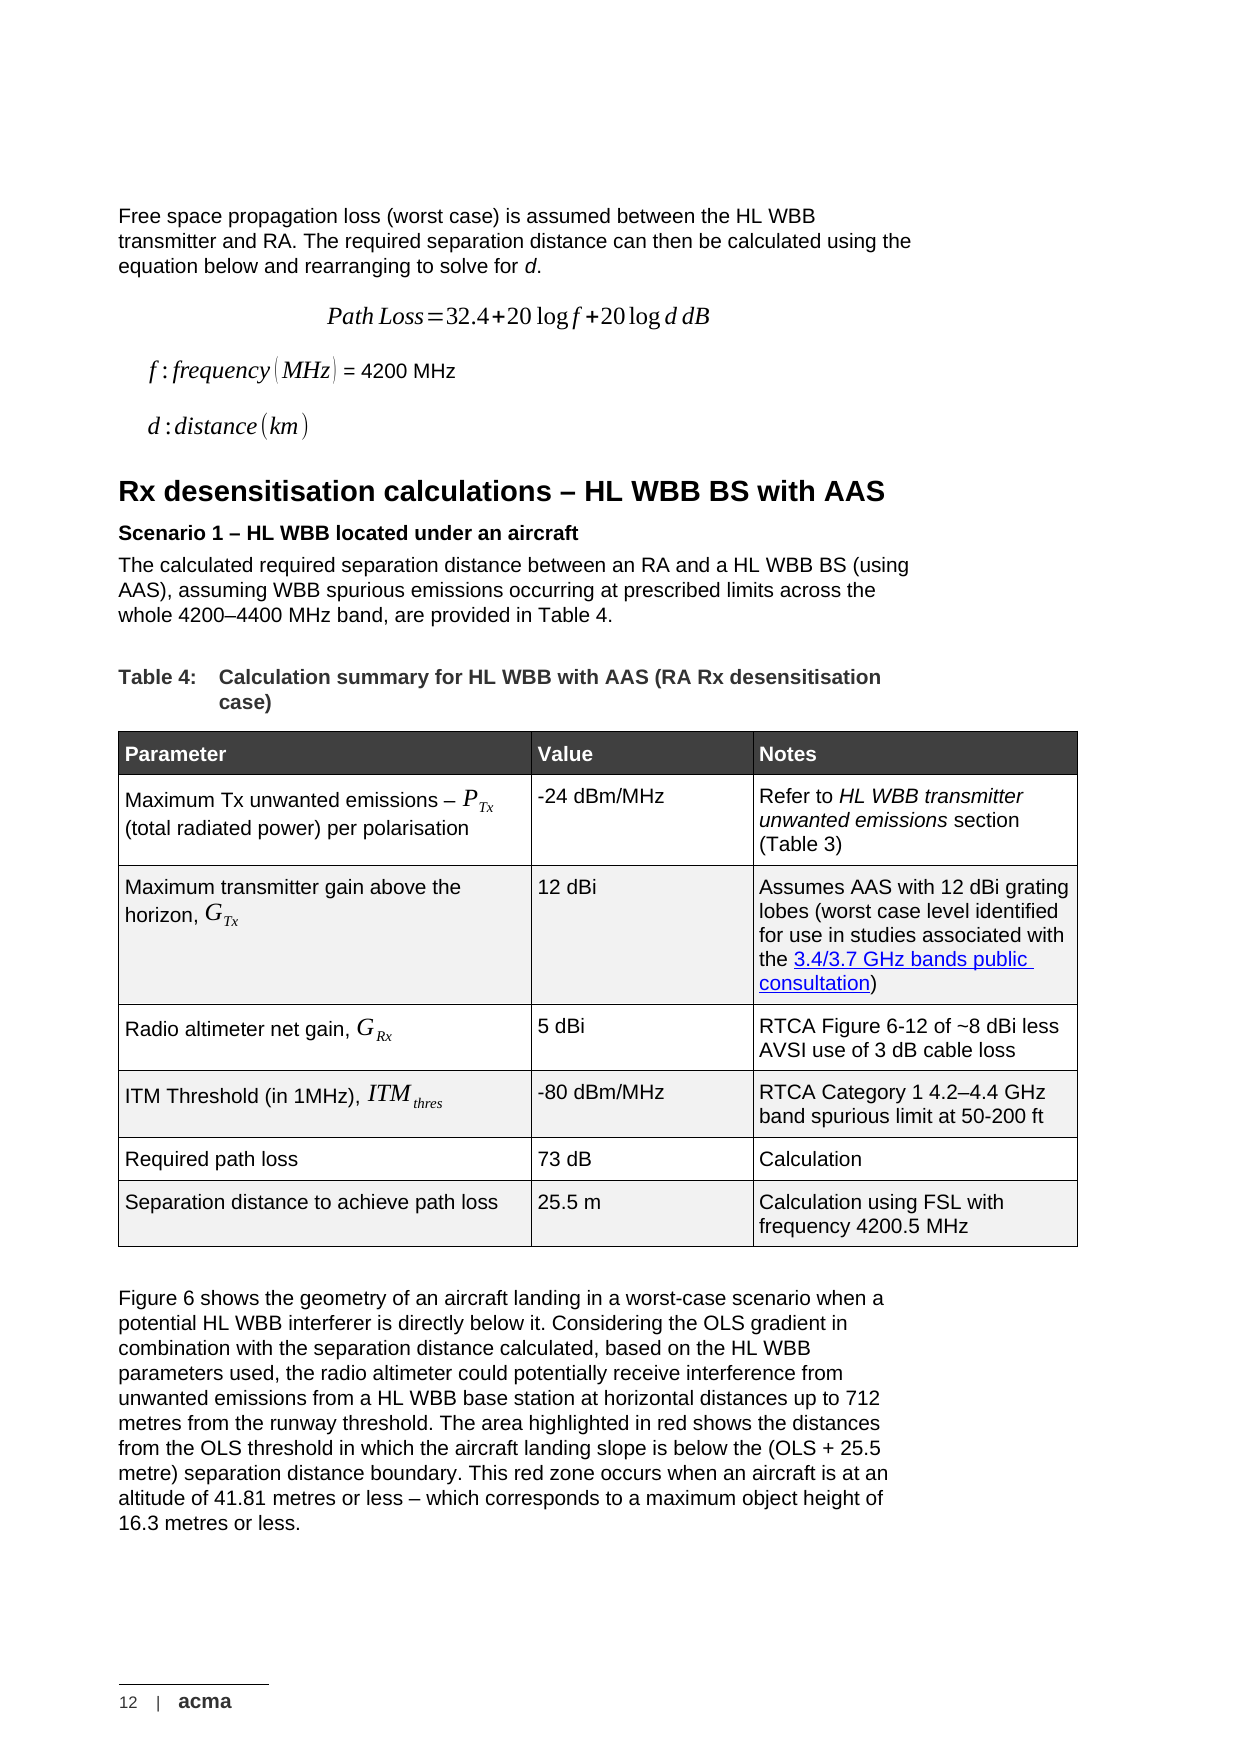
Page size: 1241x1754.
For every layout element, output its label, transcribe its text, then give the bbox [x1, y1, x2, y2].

table_cell -24 dBm/MHz [532, 775, 753, 865]
table_cell Calculation [754, 1138, 1077, 1179]
table_cell 12 dBi [532, 866, 753, 1003]
table_cell RTCA Figure 6-12 of ~8 dBi less AVSI use of 3 dB cable loss [754, 1005, 1077, 1070]
subtitle Scenario 1 – HL WBB located under an aircraft [118, 520, 917, 545]
table_cell Maximum Tx unwanted emissions – (total radiated power) per polarisation [119, 775, 531, 865]
table_cell Separation distance to achieve path loss [119, 1181, 531, 1246]
table_cell ITM Threshold (in 1MHz), [119, 1071, 531, 1137]
table_cell Assumes AAS with 12 dBi grating lobes (worst case level identified for use in studies associated with the 3.4/3.7 GHz bands public consultation) [754, 866, 1077, 1003]
table_header Notes [754, 732, 1077, 774]
table_cell 25.5 m [532, 1181, 753, 1246]
subtitle Calculation summary for HL WBB with AAS (RA Rx desensitisation case) [118, 664, 917, 714]
table_cell -80 dBm/MHz [532, 1071, 753, 1137]
table_cell Required path loss [119, 1138, 531, 1179]
table_cell Refer to HL WBB transmitter unwanted emissions section (Table 3) [754, 775, 1077, 865]
subtitle Rx desensitisation calculations – HL WBB BS with AAS [118, 474, 917, 508]
table_cell Radio altimeter net gain, [119, 1005, 531, 1070]
table_header Value [532, 732, 753, 774]
text The calculated required separation distance between an RA and a HL WBB BS (using AAS), assuming WBB spurious emissions occurring at prescribed limits across the whole 4200–4400 MHz band, are provided in Table 4. [118, 551, 917, 626]
text = 4200 MHz [148, 355, 917, 386]
table_cell RTCA Category 1 4.2–4.4 GHz band spurious limit at 50-200 ft [754, 1071, 1077, 1137]
table_cell 73 dB [532, 1138, 753, 1179]
table_cell Maximum transmitter gain above the horizon, [119, 866, 531, 1003]
table_cell Calculation using FSL with frequency 4200.5 MHz [754, 1181, 1077, 1246]
text Free space propagation loss (worst case) is assumed between the HL WBB transmitter and RA. The required separation distance can then be calculated using the equation below and rearranging to solve for d. [118, 203, 917, 278]
text Figure 6 shows the geometry of an aircraft landing in a worst-case scenario when a potential HL WBB interferer is directly below it. Considering the OLS gradient in combination with the separation distance calculated, based on the HL WBB parameters used, the radio altimeter could potentially receive interference from unwanted emissions from a HL WBB base station at horizontal distances up to 712 metres from the runway threshold. The area highlighted in red shows the distances from the OLS threshold in which the aircraft landing slope is below the (OLS + 25.5 metre) separation distance boundary. This red zone occurs when an aircraft is at an altitude of 41.81 metres or less – which corresponds to a maximum object height of 16.3 metres or less. [118, 1285, 917, 1535]
table_cell 5 dBi [532, 1005, 753, 1070]
table_header Parameter [119, 732, 531, 774]
